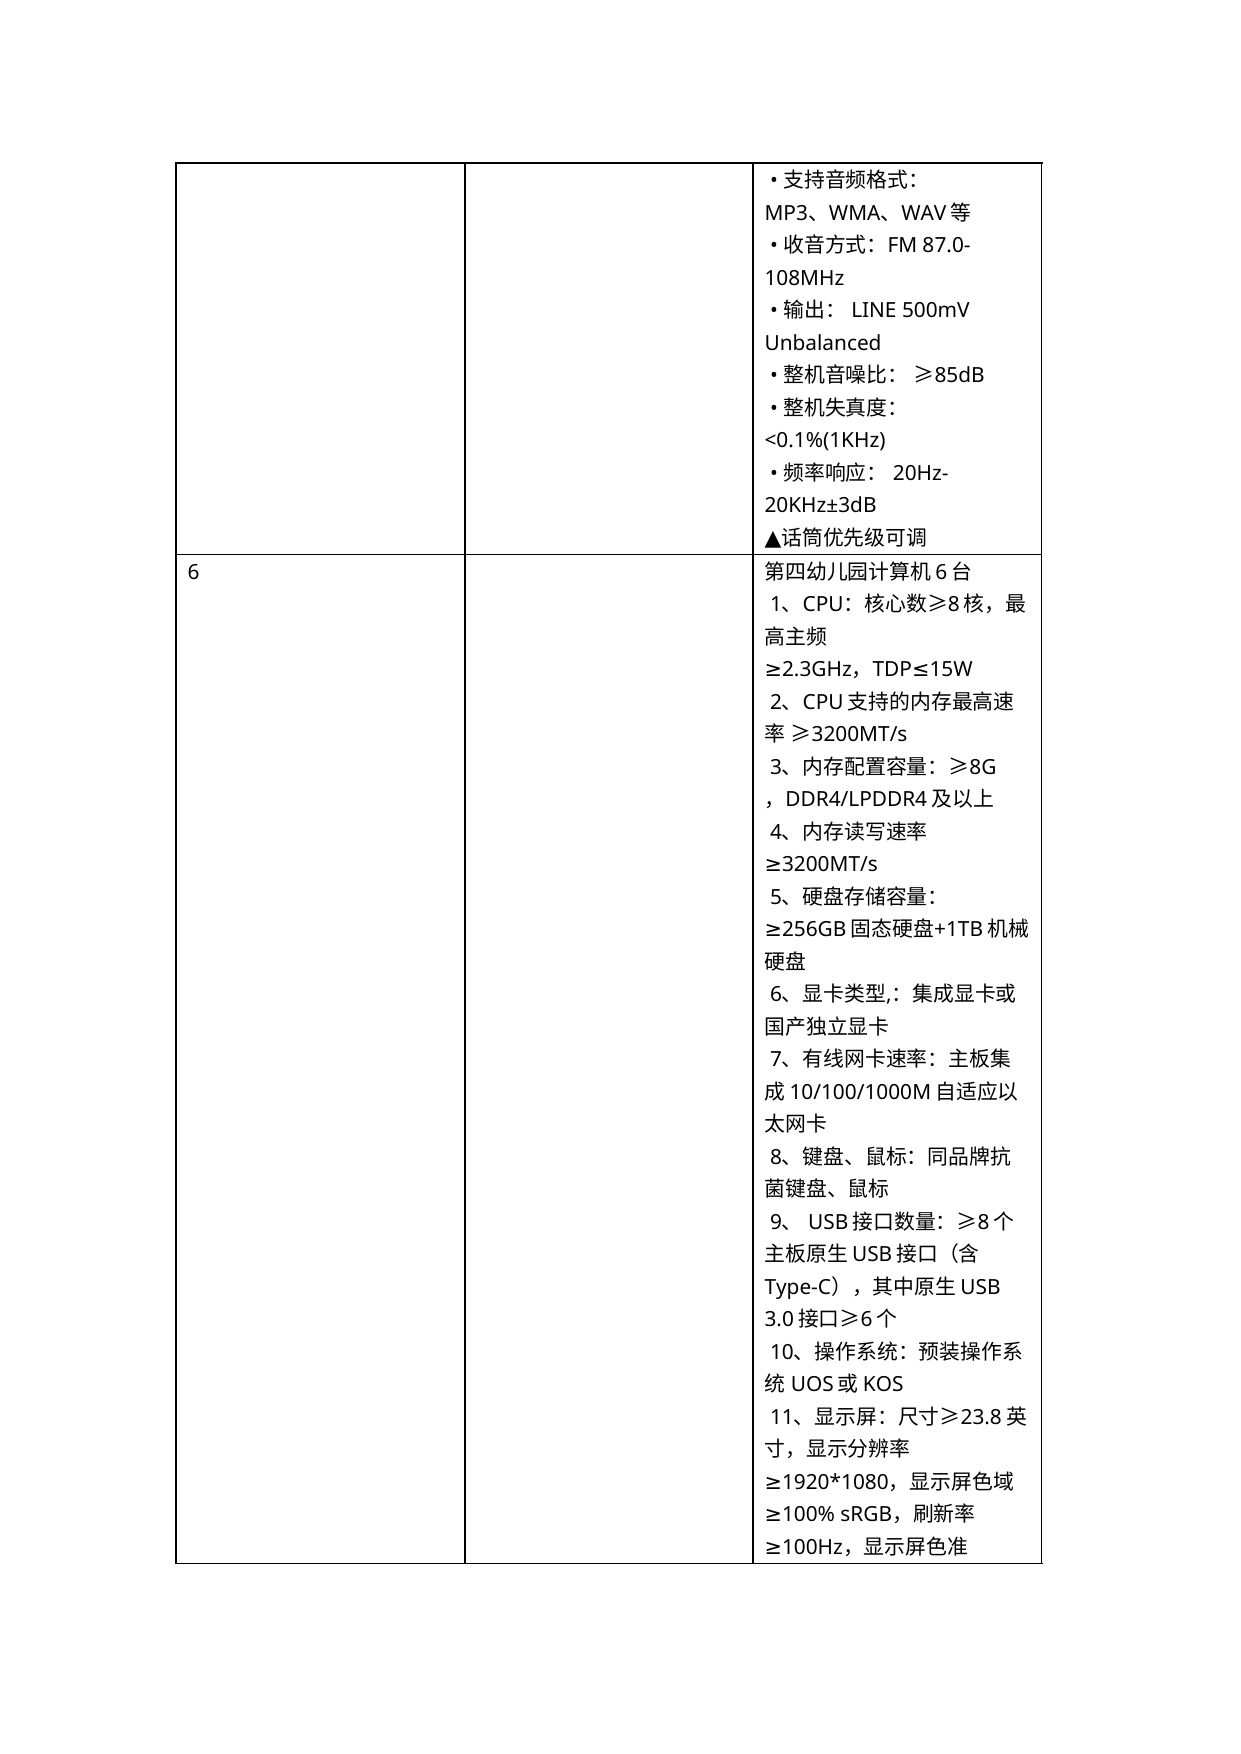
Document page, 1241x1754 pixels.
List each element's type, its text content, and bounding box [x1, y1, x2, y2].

table_cell [466, 164, 752, 553]
table_cell [466, 555, 752, 1563]
table_cell 5 [177, 164, 464, 553]
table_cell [754, 555, 1041, 1563]
table_cell 6 [177, 555, 464, 1563]
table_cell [754, 164, 1041, 553]
